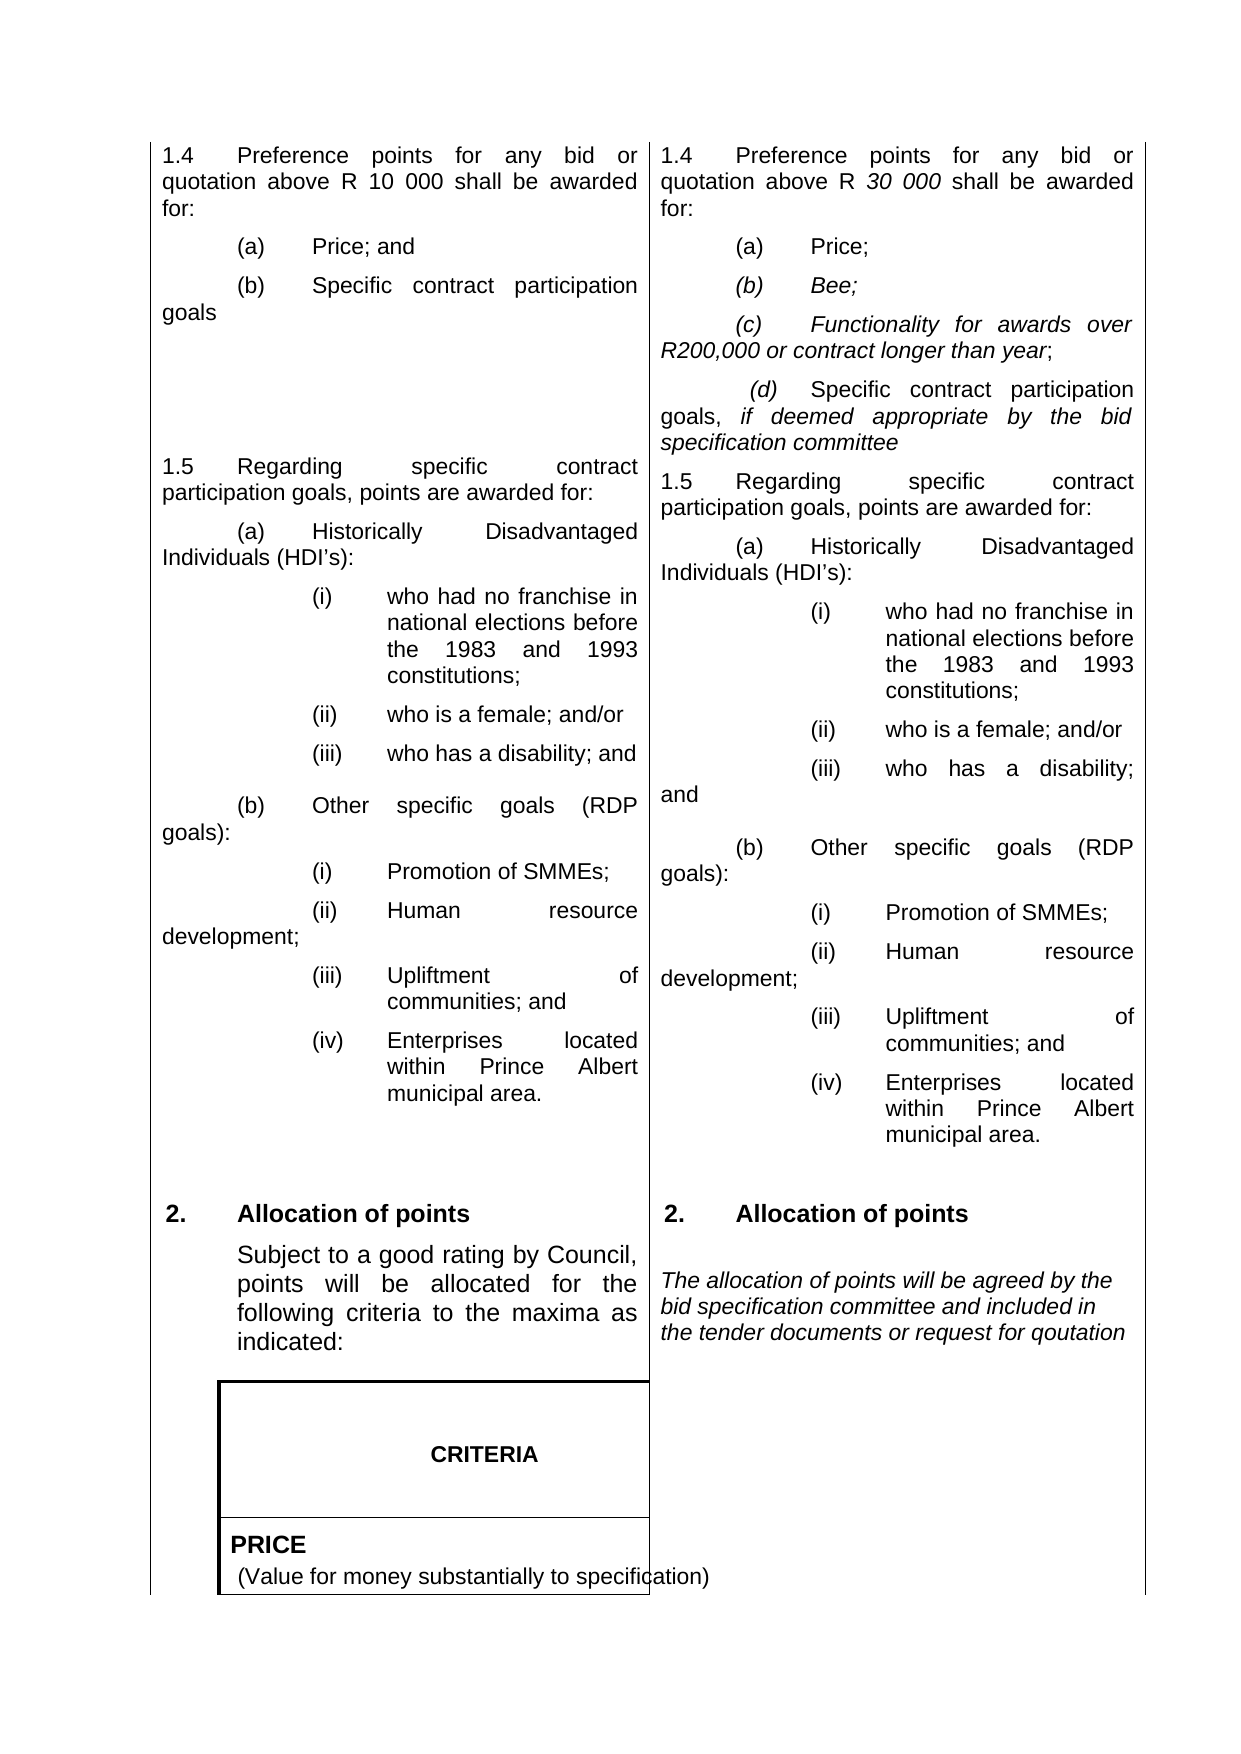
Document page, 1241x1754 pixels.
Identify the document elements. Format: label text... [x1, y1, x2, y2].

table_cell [650, 1199, 1145, 1594]
table_cell 1.4 Preference points for any bid or quotation above R 10 000 shall be awarded for: (a) Price; and (b) Specific contract participation goals 1.5 Regarding specific contract participation goals, points are awarded for: (a) Historically Disadvantaged Individuals (HDI’s): (i) who had no franchise in national elections before the 1983 and 1993 constitutions; (ii) who is a female; and/or (iii) who has a disability; and (b) Other specific goals (RDP goals): (i) Promotion of SMMEs; (ii) Human resource development; (iii) Upliftment of communities; and (iv) Enterprises located within Prince Albert municipal area. [151, 142, 649, 1199]
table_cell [151, 1199, 649, 1594]
table_cell 1.4 Preference points for any bid or quotation above R 30 000 shall be awarded for: (a) Price; (b) Bee; (c) Functionality for awards over R200,000 or contract longer than year; (d) Specific contract participation goals, if deemed appropriate by the bid specification committee 1.5 Regarding specific contract participation goals, points are awarded for: (a) Historically Disadvantaged Individuals (HDI’s): (i) who had no franchise in national elections before the 1983 and 1993 constitutions; (ii) who is a female; and/or (iii) who has a disability; and (b) Other specific goals (RDP goals): (i) Promotion of SMMEs; (ii) Human resource development; (iii) Upliftment of communities; and (iv) Enterprises located within Prince Albert municipal area. [650, 142, 1145, 1199]
